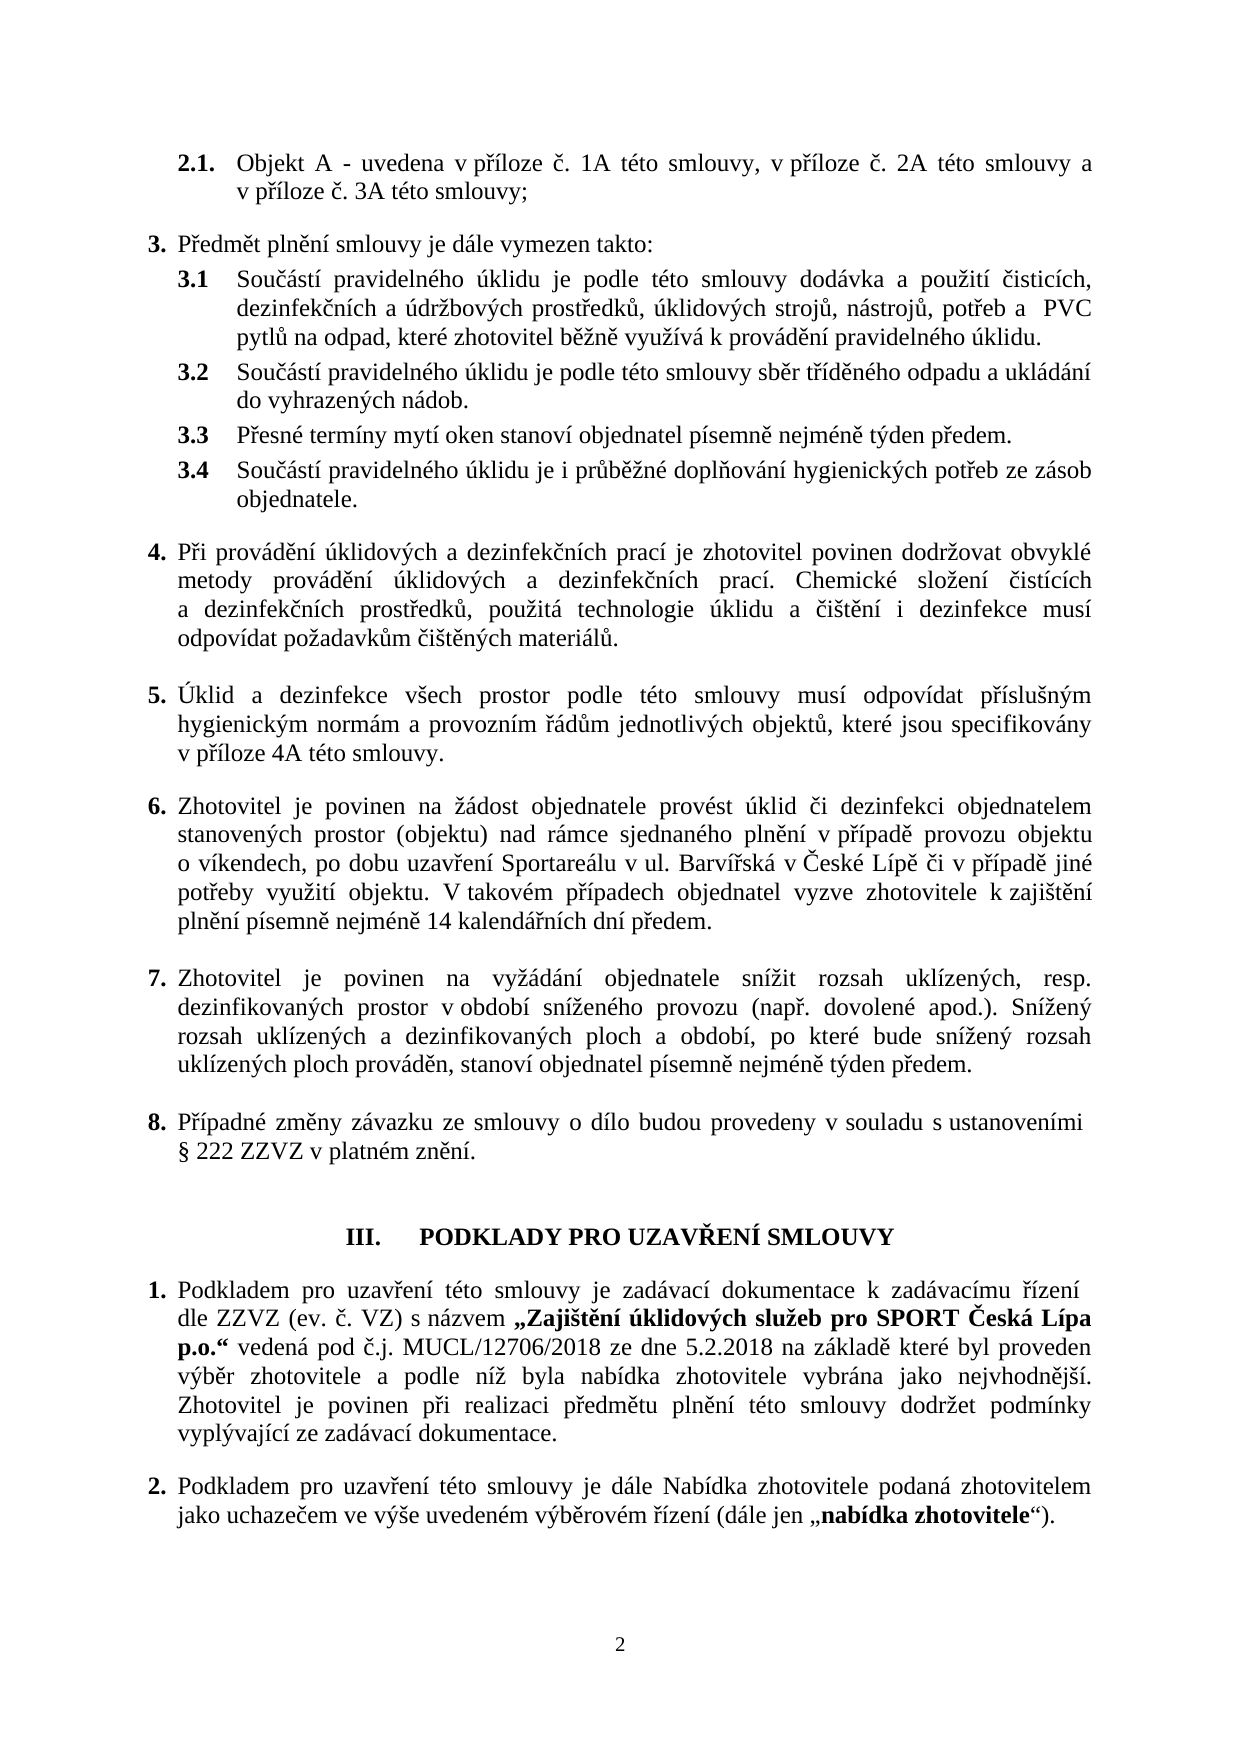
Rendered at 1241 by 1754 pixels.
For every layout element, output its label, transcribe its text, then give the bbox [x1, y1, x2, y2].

list Přesné termíny mytí oken stanoví objednatel písemně nejméně týden předem. [177, 420, 1092, 449]
list Úklid a dezinfekce všech prostor podle této smlouvy musí odpovídat příslušným hygienickým normám a provozním řádům jednotlivých objektů, které jsou specifikovány v příloze 4A této smlouvy. [148, 681, 1092, 767]
list Podkladem pro uzavření této smlouvy je zadávací dokumentace k zadávacímu řízení dle ZZVZ (ev. č. VZ) s názvem „Zajištění úklidových služeb pro SPORT Česká Lípa p.o.“ vedená pod č.j. MUCL/12706/2018 ze dne 5.2.2018 na základě které byl proveden výběr zhotovitele a podle níž byla nabídka zhotovitele vybrána jako nejvhodnější. Zhotovitel je povinen při realizaci předmětu plnění této smlouvy dodržet podmínky vyplývající ze zadávací dokumentace. [148, 1275, 1092, 1447]
list Při provádění úklidových a dezinfekčních prací je zhotovitel povinen dodržovat obvyklé metody provádění úklidových a dezinfekčních prací. Chemické složení čistících a dezinfekčních prostředků, použitá technologie úklidu a čištění i dezinfekce musí odpovídat požadavkům čištěných materiálů. [148, 537, 1092, 652]
list Objekt A - uvedena v příloze č. 1A této smlouvy, v příloze č. 2A této smlouvy a v příloze č. 3A této smlouvy; [177, 148, 1092, 205]
list Podkladem pro uzavření této smlouvy je dále Nabídka zhotovitele podaná zhotovitelem jako uchazečem ve výše uvedeném výběrovém řízení (dále jen „nabídka zhotovitele“). [148, 1471, 1092, 1529]
list Součástí pravidelného úklidu je i průběžné doplňování hygienických potřeb ze zásob objednatele. [177, 455, 1092, 513]
list Případné změny závazku ze smlouvy o dílo budou provedeny v souladu s ustanoveními § 222 ZZVZ v platném znění. [148, 1107, 1092, 1164]
list Podklady pro uzavření smlouvy [148, 1222, 1092, 1251]
list Předmět plnění smlouvy je dále vymezen takto: [148, 229, 1092, 258]
list Zhotovitel je povinen na vyžádání objednatele snížit rozsah uklízených, resp. dezinfikovaných prostor v období sníženého provozu (např. dovolené apod.). Snížený rozsah uklízených a dezinfikovaných ploch a období, po které bude snížený rozsah uklízených ploch prováděn, stanoví objednatel písemně nejméně týden předem. [148, 963, 1092, 1078]
list Součástí pravidelného úklidu je podle této smlouvy dodávka a použití čisticích, dezinfekčních a údržbových prostředků, úklidových strojů, nástrojů, potřeb a PVC pytlů na odpad, které zhotovitel běžně využívá k provádění pravidelného úklidu. [177, 264, 1092, 350]
list Součástí pravidelného úklidu je podle této smlouvy sběr tříděného odpadu a ukládání do vyhrazených nádob. [177, 357, 1092, 414]
list Zhotovitel je povinen na žádost objednatele provést úklid či dezinfekci objednatelem stanovených prostor (objektu) nad rámce sjednaného plnění v případě provozu objektu o víkendech, po dobu uzavření Sportareálu v ul. Barvířská v České Lípě či v případě jiné potřeby využití objektu. V takovém případech objednatel vyzve zhotovitele k zajištění plnění písemně nejméně 14 kalendářních dní předem. [148, 791, 1092, 934]
